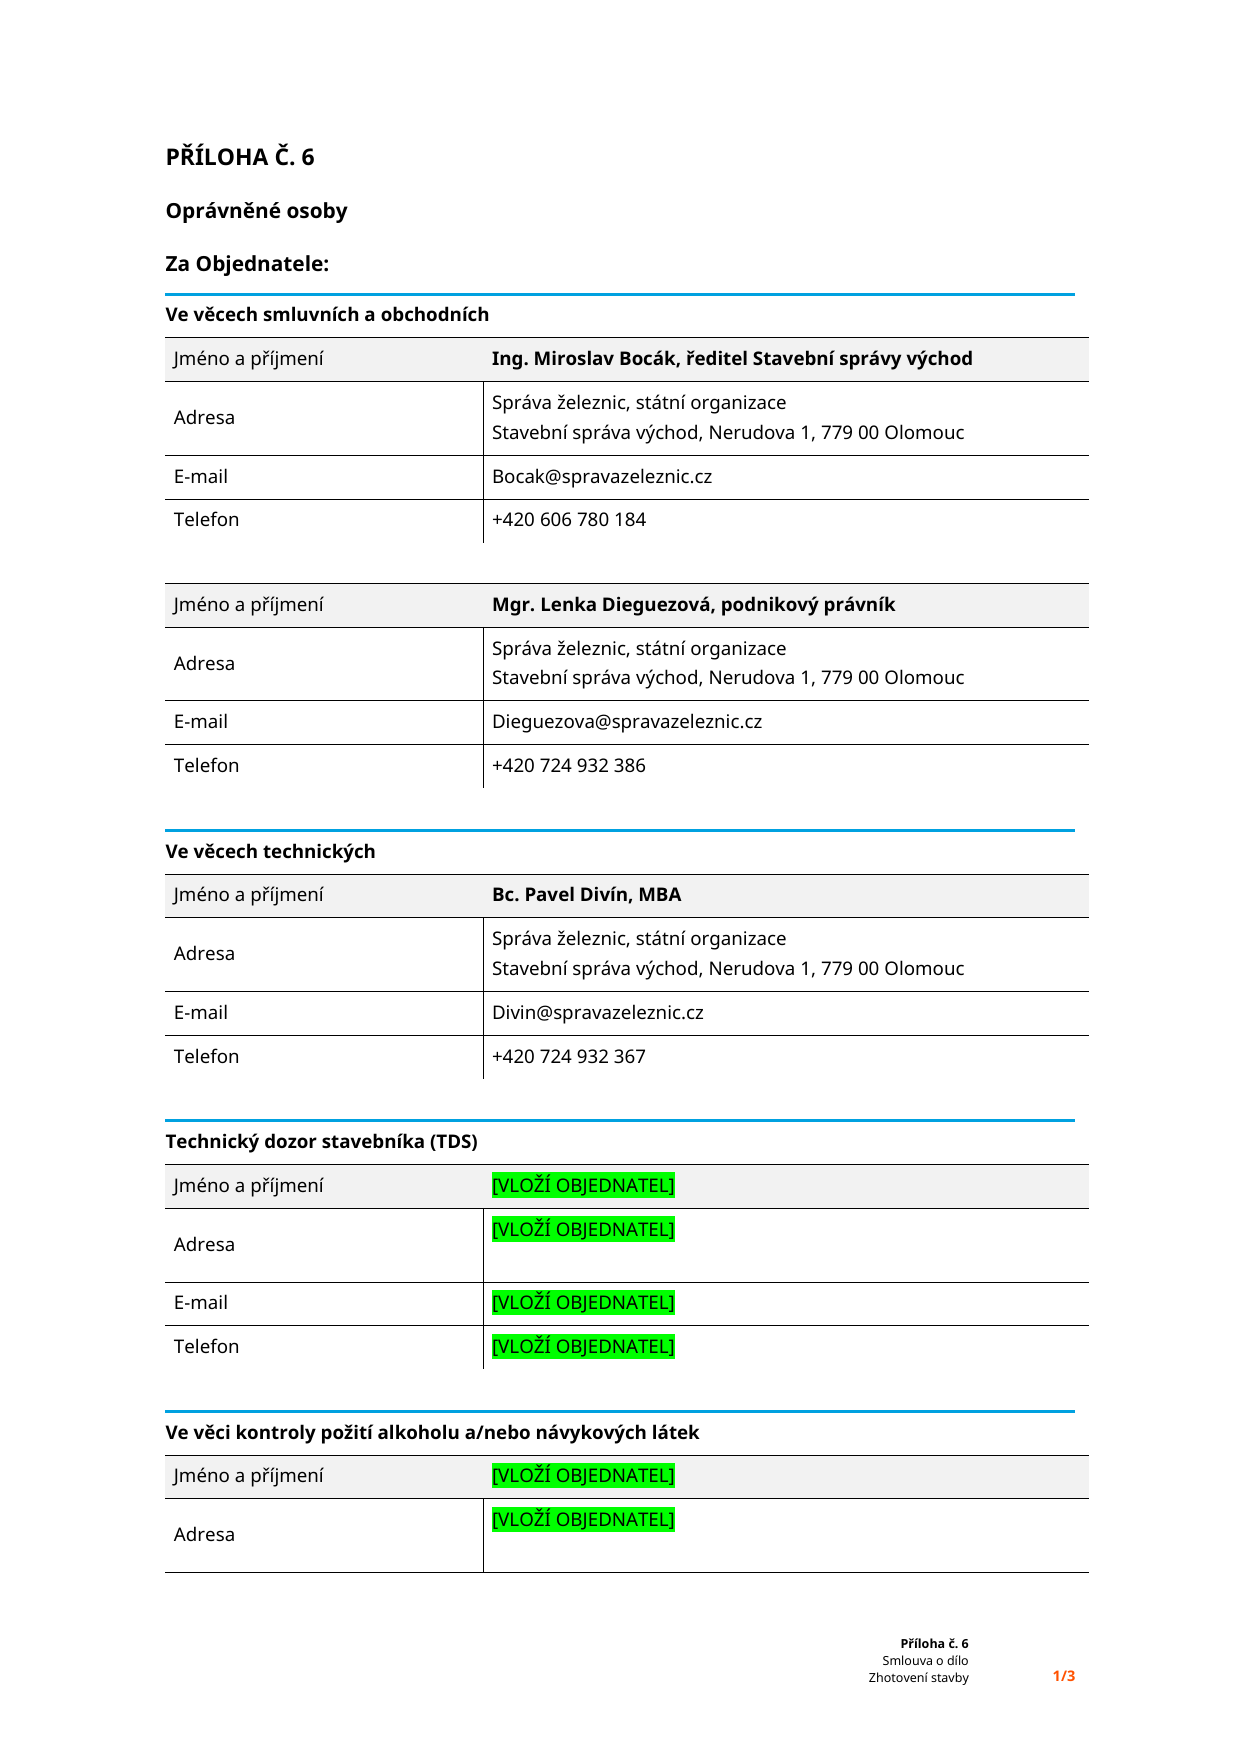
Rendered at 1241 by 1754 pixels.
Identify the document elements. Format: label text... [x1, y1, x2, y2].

table_header Jméno a příjmení [165, 1165, 484, 1208]
text Oprávněné osoby [165, 197, 1075, 225]
text Ve věcech technických [165, 832, 1075, 863]
table_cell [VLOŽÍ OBJEDNATEL] [484, 1283, 1089, 1325]
table_cell +420 724 932 367 [484, 1036, 1089, 1078]
table_header Jméno a příjmení [165, 1456, 484, 1498]
text Za Objednatele: [165, 249, 1075, 277]
text Ve věci kontroly požití alkoholu a/nebo návykových látek [165, 1413, 1075, 1444]
table_header Jméno a příjmení [165, 875, 484, 917]
table_header Ing. Miroslav Bocák, ředitel Stavební správy východ [484, 338, 1089, 381]
table_header [VLOŽÍ OBJEDNATEL] [484, 1165, 1089, 1208]
table_cell Dieguezova@spravazeleznic.cz [484, 701, 1089, 744]
table_header Mgr. Lenka Dieguezová, podnikový právník [484, 584, 1089, 627]
table_header Bc. Pavel Divín, MBA [484, 875, 1089, 917]
table_cell E-mail [165, 701, 483, 744]
text Příloha č. 6 [165, 141, 1075, 173]
table_header Jméno a příjmení [165, 584, 484, 627]
table_cell E-mail [165, 456, 483, 498]
table_cell E-mail [165, 992, 483, 1035]
text Ve věcech smluvních a obchodních [165, 296, 1075, 327]
table_cell [VLOŽÍ OBJEDNATEL] [484, 1326, 1089, 1369]
table_cell [VLOŽÍ OBJEDNATEL] [484, 1499, 1089, 1572]
table_cell E-mail [165, 1283, 483, 1325]
table_cell Adresa [165, 382, 483, 455]
table_cell +420 606 780 184 [484, 500, 1089, 542]
table_cell +420 724 932 386 [484, 745, 1089, 788]
text Technický dozor stavebníka (TDS) [165, 1122, 1075, 1154]
table_cell Bocak@spravazeleznic.cz [484, 456, 1089, 498]
table_cell Adresa [165, 1209, 483, 1281]
table_cell Telefon [165, 1326, 483, 1369]
table_cell Správa železnic, státní organizace Stavební správa východ, Nerudova 1, 779 00 Olomouc [484, 628, 1089, 700]
table_cell Telefon [165, 1036, 483, 1078]
table_cell Správa železnic, státní organizace Stavební správa východ, Nerudova 1, 779 00 Olomouc [484, 382, 1089, 455]
table_cell Správa železnic, státní organizace Stavební správa východ, Nerudova 1, 779 00 Olomouc [484, 918, 1089, 991]
table_cell Adresa [165, 918, 483, 991]
table_cell Adresa [165, 628, 483, 700]
table_header [VLOŽÍ OBJEDNATEL] [484, 1456, 1089, 1498]
table_cell Telefon [165, 500, 483, 542]
table_cell Divin@spravazeleznic.cz [484, 992, 1089, 1035]
table_cell Telefon [165, 745, 483, 788]
table_header Jméno a příjmení [165, 338, 484, 381]
table_cell Adresa [165, 1499, 483, 1572]
table_cell [VLOŽÍ OBJEDNATEL] [484, 1209, 1089, 1281]
